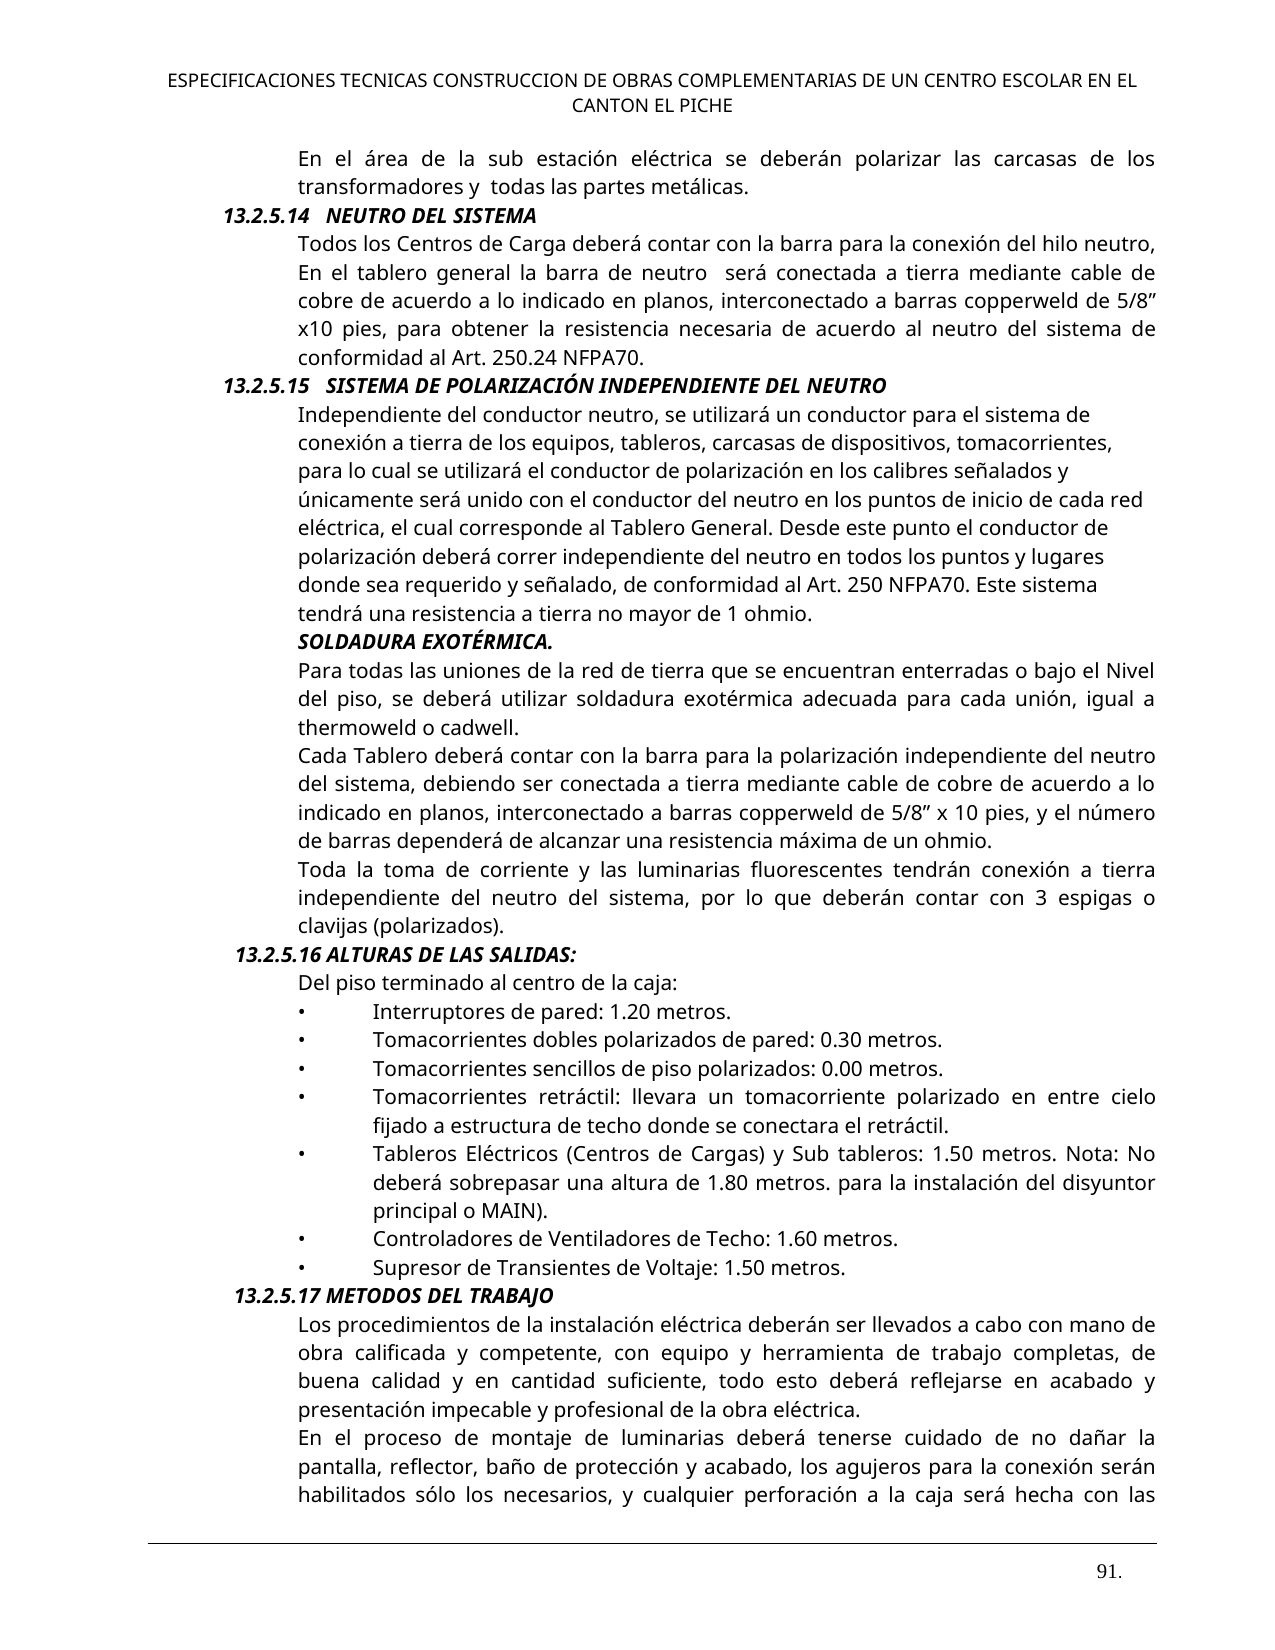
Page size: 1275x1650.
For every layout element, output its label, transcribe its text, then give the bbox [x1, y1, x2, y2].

list Interruptores de pared: 1.20 metros. [298, 997, 1157, 1025]
text 13.2.5.14 NEUTRO DEL SISTEMA [223, 201, 1157, 229]
list Supresor de Transientes de Voltaje: 1.50 metros. [298, 1253, 1157, 1281]
text 13.2.5.17 METODOS DEL TRABAJO [223, 1281, 1157, 1310]
text En el área de la sub estación eléctrica se deberán polarizar las carcasas de los transformadores y todas las partes metálicas. [298, 144, 1157, 201]
text Toda la toma de corriente y las luminarias fluorescentes tendrán conexión a tierra independiente del neutro del sistema, por lo que deberán contar con 3 espigas o clavijas (polarizados). [298, 855, 1157, 940]
text 13.2.5.15 SISTEMA DE POLARIZACIÓN INDEPENDIENTE DEL NEUTRO [223, 371, 1157, 400]
list Tomacorrientes dobles polarizados de pared: 0.30 metros. [298, 1025, 1157, 1054]
text Los procedimientos de la instalación eléctrica deberán ser llevados a cabo con mano de obra calificada y competente, con equipo y herramienta de trabajo completas, de buena calidad y en cantidad suficiente, todo esto deberá reflejarse en acabado y presentación impecable y profesional de la obra eléctrica. [298, 1310, 1157, 1423]
list Tomacorrientes sencillos de piso polarizados: 0.00 metros. [298, 1054, 1157, 1082]
list Controladores de Ventiladores de Techo: 1.60 metros. [298, 1224, 1157, 1253]
text SOLDADURA EXOTÉRMICA. [298, 627, 1157, 656]
list Tableros Eléctricos (Centros de Cargas) y Sub tableros: 1.50 metros. Nota: No deberá sobrepasar una altura de 1.80 metros. para la instalación del disyuntor principal o MAIN). [298, 1139, 1157, 1224]
text Independiente del conductor neutro, se utilizará un conductor para el sistema de conexión a tierra de los equipos, tableros, carcasas de dispositivos, tomacorrientes, para lo cual se utilizará el conductor de polarización en los calibres señalados y únicamente será unido con el conductor del neutro en los puntos de inicio de cada red eléctrica, el cual corresponde al Tablero General. Desde este punto el conductor de polarización deberá correr independiente del neutro en todos los puntos y lugares donde sea requerido y señalado, de conformidad al Art. 250 NFPA70. Este sistema tendrá una resistencia a tierra no mayor de 1 ohmio. [298, 400, 1157, 627]
list Tomacorrientes retráctil: llevara un tomacorriente polarizado en entre cielo fijado a estructura de techo donde se conectara el retráctil. [298, 1082, 1157, 1139]
text Del piso terminado al centro de la caja: [298, 968, 1157, 997]
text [298, 1423, 1157, 1509]
text Para todas las uniones de la red de tierra que se encuentran enterradas o bajo el Nivel del piso, se deberá utilizar soldadura exotérmica adecuada para cada unión, igual a thermoweld o cadwell. [298, 656, 1157, 741]
text Todos los Centros de Carga deberá contar con la barra para la conexión del hilo neutro, En el tablero general la barra de neutro será conectada a tierra mediante cable de cobre de acuerdo a lo indicado en planos, interconectado a barras copperweld de 5/8” x10 pies, para obtener la resistencia necesaria de acuerdo al neutro del sistema de conformidad al Art. 250.24 NFPA70. [298, 229, 1157, 371]
text 13.2.5.16 ALTURAS DE LAS SALIDAS: [223, 940, 1157, 968]
text Cada Tablero deberá contar con la barra para la polarización independiente del neutro del sistema, debiendo ser conectada a tierra mediante cable de cobre de acuerdo a lo indicado en planos, interconectado a barras copperweld de 5/8” x 10 pies, y el número de barras dependerá de alcanzar una resistencia máxima de un ohmio. [298, 741, 1157, 855]
